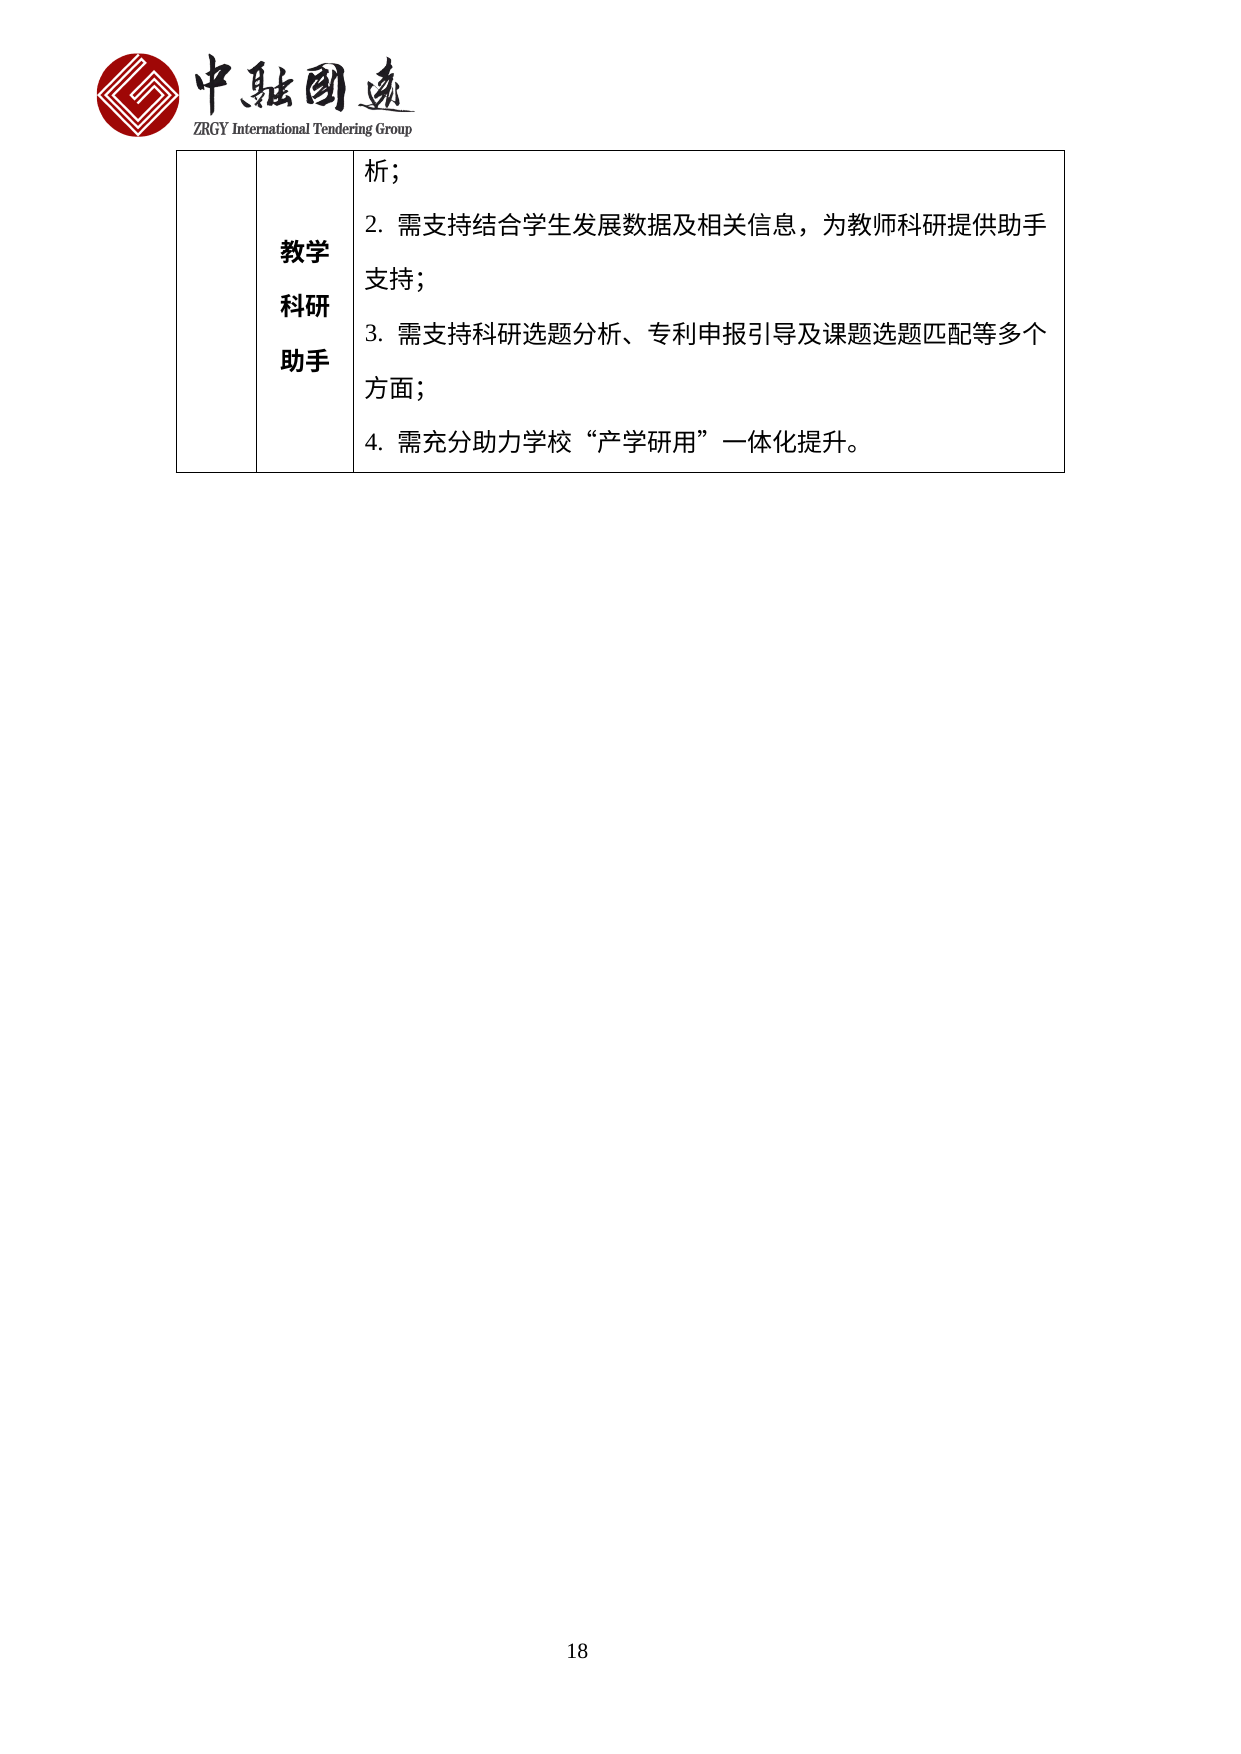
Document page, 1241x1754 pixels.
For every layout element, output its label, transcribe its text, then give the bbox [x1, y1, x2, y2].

table_cell 需结合学术资源库、学院专业对应的行业发展，展开专业分析； 需支持结合学生发展数据及相关信息，为教师科研提供助手支持； 需支持科研选题分析、专利申报引导及课题选题匹配等多个方面； 需充分助力学校“产学研用”一体化提升。 [354, 151, 1064, 472]
table_cell 8 [177, 151, 256, 472]
table_cell 教师教学科研助手 [257, 151, 353, 472]
picture [93, 48, 420, 142]
